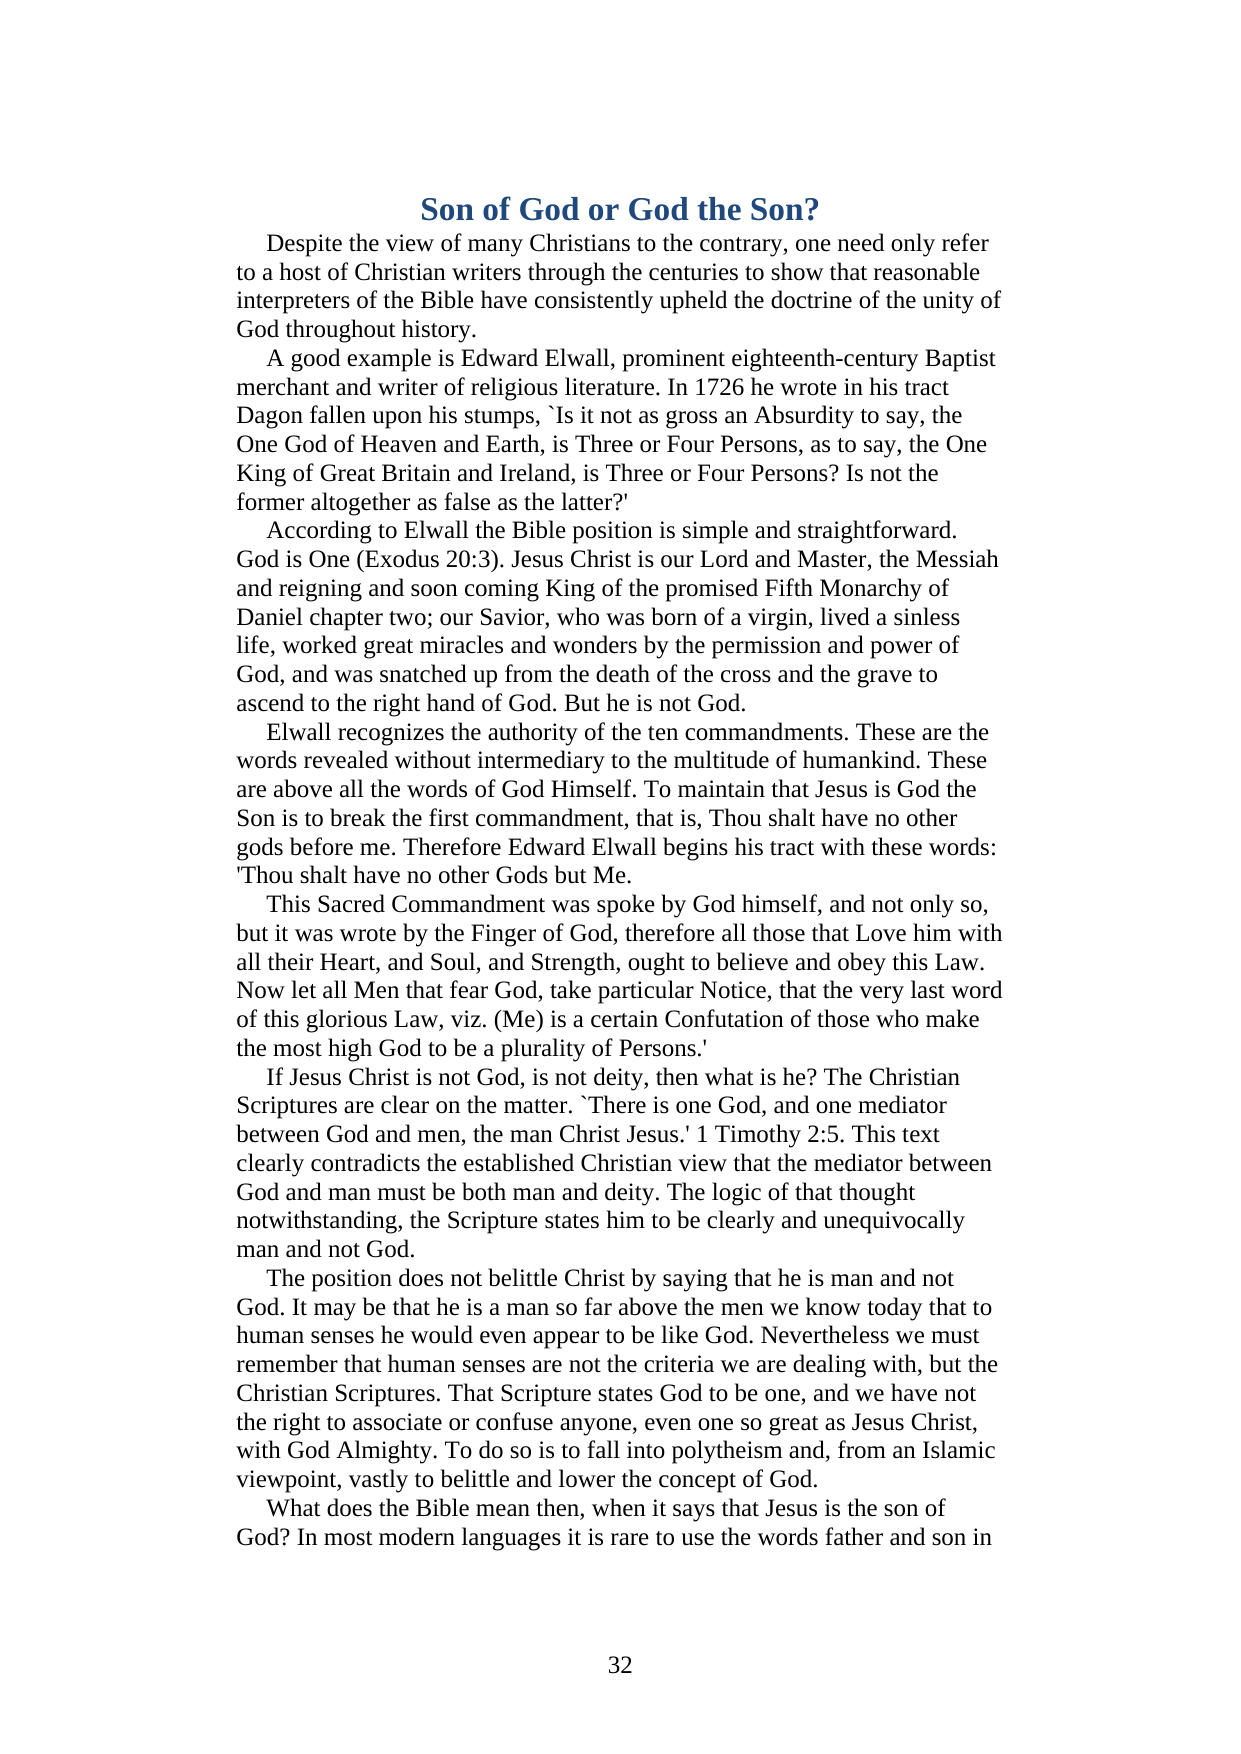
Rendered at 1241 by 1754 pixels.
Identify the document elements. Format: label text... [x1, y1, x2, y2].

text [236, 1493, 1004, 1551]
text This Sacred Commandment was spoke by God himself, and not only so, but it was wrote by the Finger of God, therefore all those that Love him with all their Heart, and Soul, and Strength, ought to believe and obey this Law. Now let all Men that fear God, take particu­lar Notice, that the very last word of this glorious Law, viz. (Me) is a certain Confutation of those who make the most high God to be a plurality of Persons.' [236, 889, 1004, 1062]
text The position does not belittle Christ by saying that he is man and not God. It may be that he is a man so far above the men we know today that to human senses he would even appear to be like God. Nevertheless we must remember that human senses are not the criteria we are dealing with, but the Christian Scriptures. That Scripture states God to be one, and we have not the right to associate or confuse anyone, even one so great as Jesus Christ, with God Almighty. To do so is to fall into polytheism and, from an Islamic viewpoint, vastly to belittle and lower the concept of God. [236, 1263, 1004, 1493]
text If Jesus Christ is not God, is not deity, then what is he? The Christian Scriptures are clear on the matter. `There is one God, and one mediator between God and men, the man Christ Jesus.' 1 Timothy 2:5. This text clearly contra­dicts the established Christian view that the mediator between God and man must be both man and deity. The logic of that thought notwithstanding, the Scripture states him to be clearly and unequivocally man and not God. [236, 1062, 1004, 1263]
text Elwall recognizes the authority of the ten command­ments. These are the words revealed without intermediary to the multitude of humankind. These are above all the words of God Himself. To maintain that Jesus is God the Son is to break the first commandment, that is, Thou shalt have no other gods before me. Therefore Edward Elwall begins his tract with these words: 'Thou shalt have no other Gods but Me. [236, 717, 1004, 889]
text Despite the view of many Christians to the contrary, one need only refer to a host of Christian writers through the centuries to show that reasonable interpreters of the Bible have consistently upheld the doctrine of the unity of God throughout history. [236, 228, 1004, 343]
text According to Elwall the Bible position is simple and straightforward. God is One (Exodus 20:3). Jesus Christ is our Lord and Master, the Messiah and reigning and soon­ coming King of the promised Fifth Monarchy of Daniel chapter two; our Savior, who was born of a virgin, lived a sinless life, worked great miracles and wonders by the permission and power of God, and was snatched up from the death of the cross and the grave to ascend to the right hand of God. But he is not God. [236, 516, 1004, 717]
text A good example is Edward Elwall, prominent eighteenth-century Baptist merchant and writer of religious literature. In 1726 he wrote in his tract Dagon fallen upon his stumps, `Is it not as gross an Absurdity to say, the One God of Heaven and Earth, is Three or Four Persons, as to say, the One King of Great Britain and Ireland, is Three or Four Persons? Is not the former altogether as false as the latter?' [236, 343, 1004, 516]
subtitle Son of God or God the Son? [236, 190, 1004, 228]
